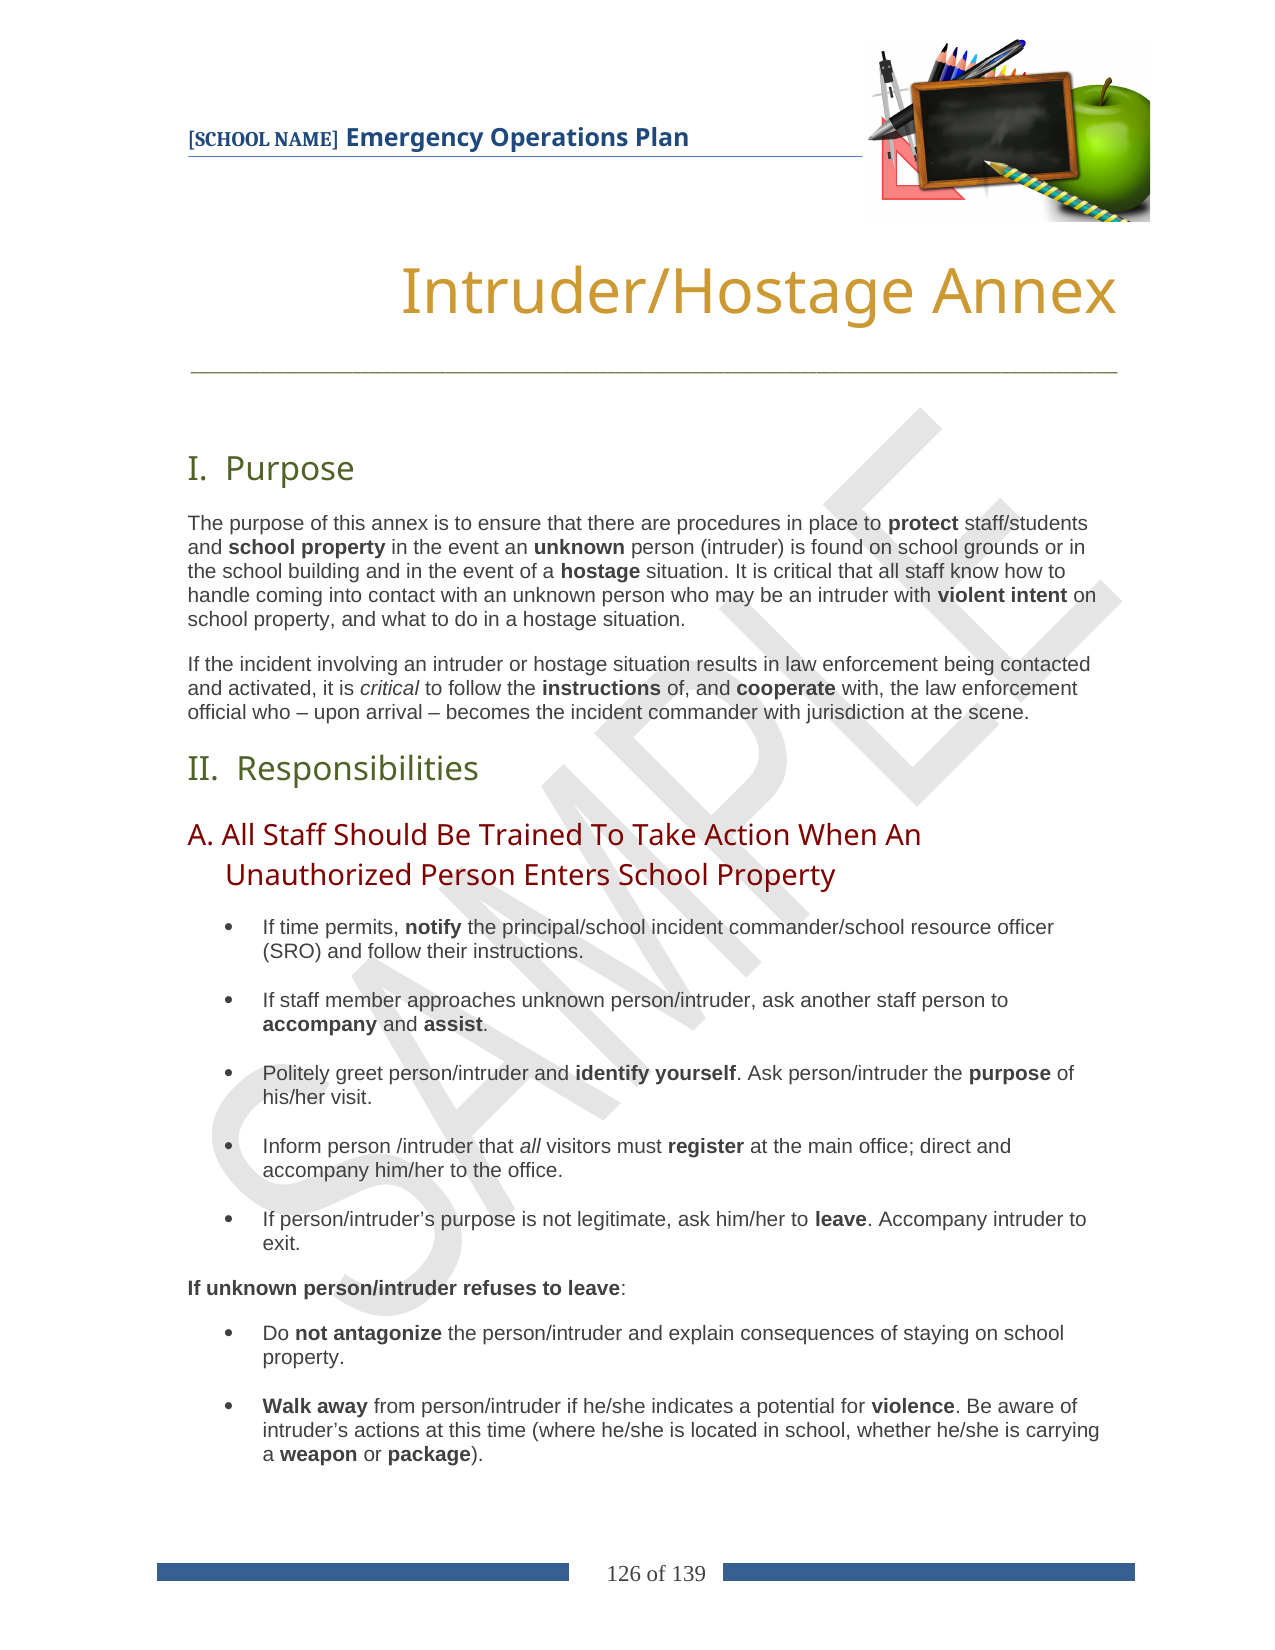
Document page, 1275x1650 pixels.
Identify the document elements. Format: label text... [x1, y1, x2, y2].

list If person/intruder’s purpose is not legitimate, ask him/her to leave. Accompany intruder to exit. [225, 1207, 1117, 1255]
list Inform person /intruder that all visitors must register at the main office; direct and accompany him/her to the office. [225, 1134, 1117, 1182]
text The purpose of this annex is to ensure that there are procedures in place to protect staff/students and school property in the event an unknown person (intruder) is found on school grounds or in the school building and in the event of a hostage situation. It is critical that all staff know how to handle coming into contact with an unknown person who may be an intruder with violent intent on school property, and what to do in a hostage situation. [187, 511, 1117, 631]
list Walk away from person/intruder if he/she indicates a potential for violence. Be aware of intruder’s actions at this time (where he/she is located in school, whether he/she is carrying a weapon or package). [225, 1394, 1117, 1466]
list If staff member approaches unknown person/intruder, ask another staff person to accompany and assist. [225, 988, 1117, 1036]
picture [862, 37, 1150, 221]
list Do not antagonize the person/intruder and explain consequences of staying on school property. [225, 1321, 1117, 1369]
text ________________________________________________________________________________________________________________________ [187, 353, 1117, 377]
list If time permits, notify the principal/school incident commander/school resource officer (SRO) and follow their instructions. [225, 915, 1117, 963]
text A. All Staff Should Be Trained To Take Action When An Unauthorized Person Enters School Property [187, 815, 1117, 894]
list Politely greet person/intruder and identify yourself. Ask person/intruder the purpose of his/her visit. [225, 1061, 1117, 1109]
text Intruder/Hostage Annex [187, 247, 1117, 332]
text I. Purpose [187, 445, 1117, 490]
text II. Responsibilities [187, 744, 1117, 790]
text If the incident involving an intruder or hostage situation results in law enforcement being contacted and activated, it is critical to follow the instructions of, and cooperate with, the law enforcement official who – upon arrival – becomes the incident commander with jurisdiction at the scene. [187, 652, 1117, 723]
text If unknown person/intruder refuses to leave: [187, 1276, 1117, 1300]
